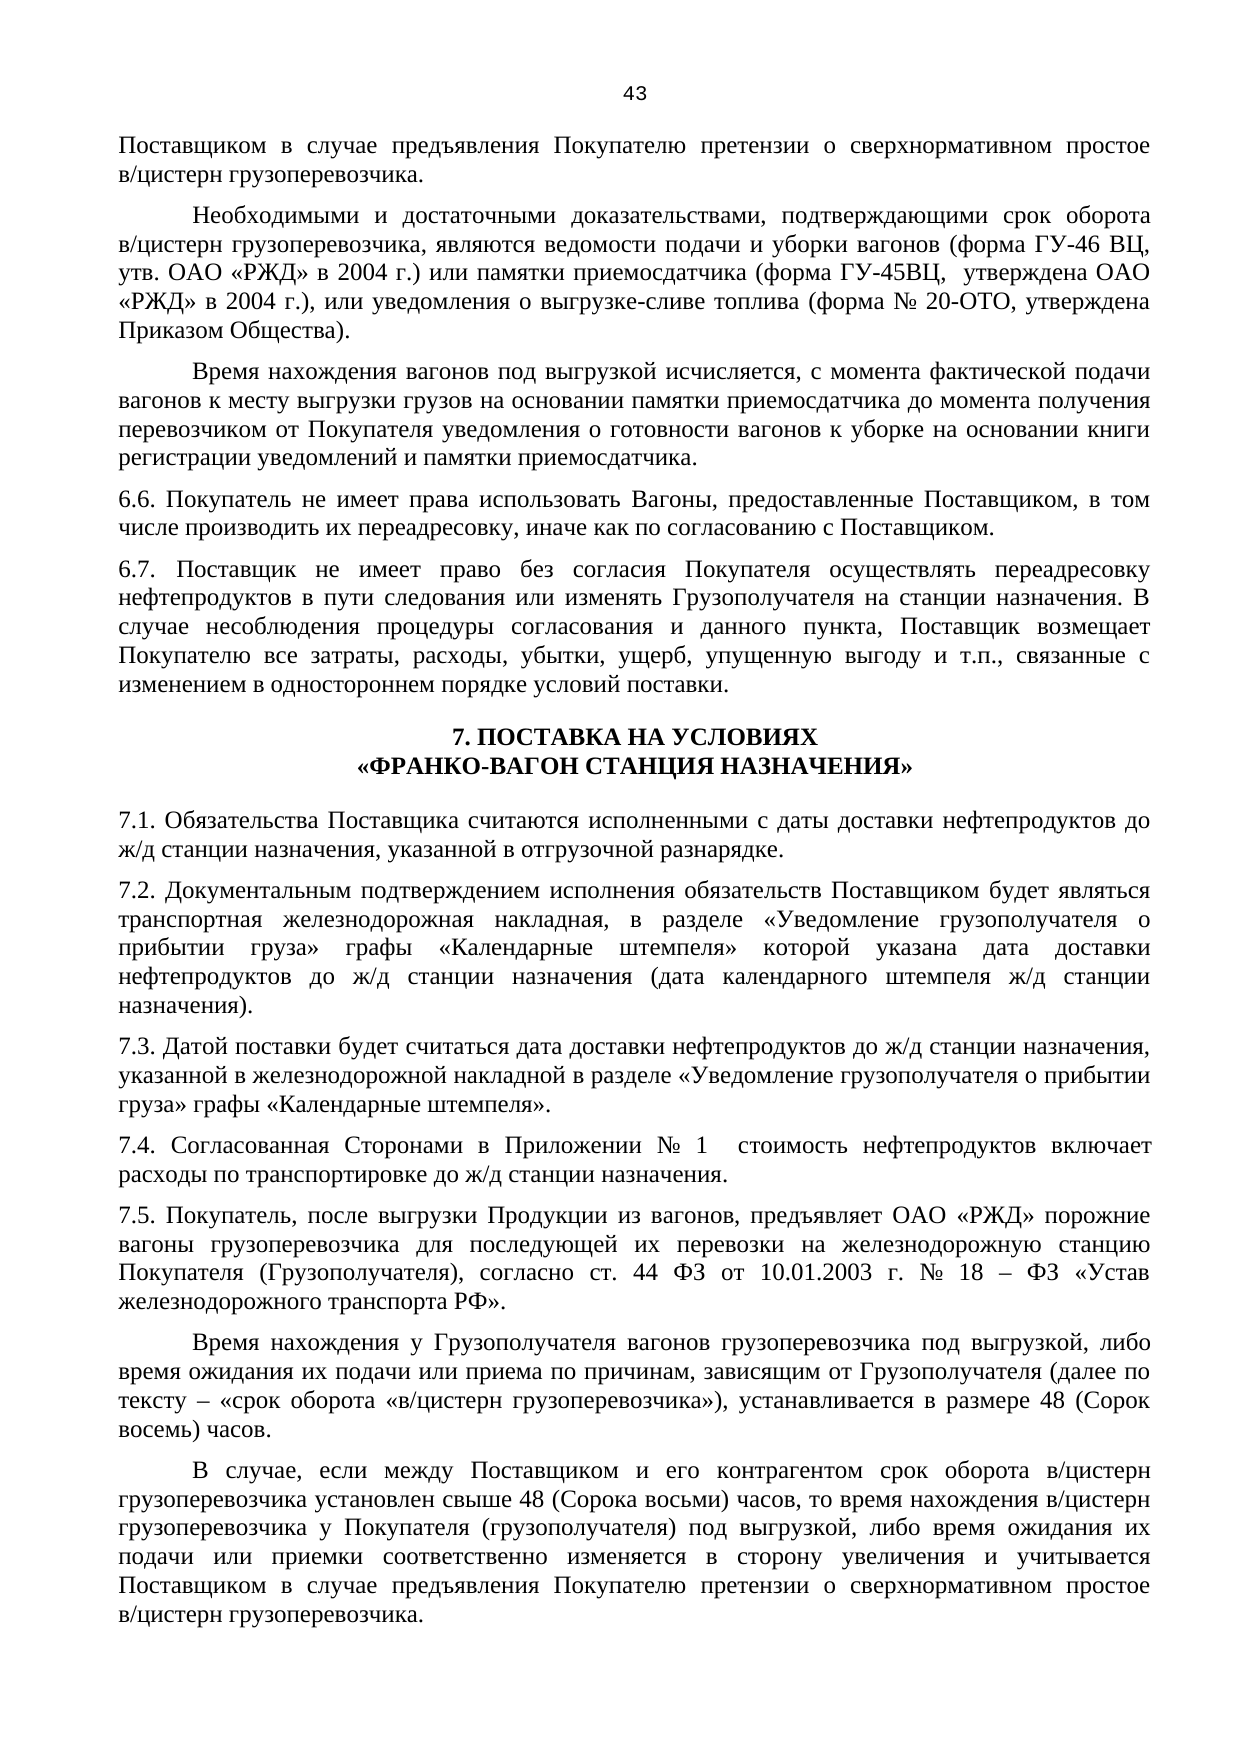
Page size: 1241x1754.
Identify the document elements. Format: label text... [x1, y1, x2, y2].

text 7.2. Документальным подтверждением исполнения обязательств Поставщиком будет являться транспортная железнодорожная накладная, в разделе «Уведомление грузополучателя о прибытии груза» графы «Календарные штемпеля» которой указана дата доставки нефтепродуктов до ж/д станции назначения (дата календарного штемпеля ж/д станции назначения). [118, 875, 1152, 1019]
text 7. ПОСТАВКА НА УСЛОВИЯХ «ФРАНКО-ВАГОН СТАНЦИЯ НАЗНАЧЕНИЯ» [118, 722, 1152, 780]
text 7.3. Датой поставки будет считаться дата доставки нефтепродуктов до ж/д станции назначения, указанной в железнодорожной накладной в разделе «Уведомление грузополучателя о прибытии груза» графы «Календарные штемпеля». [118, 1031, 1152, 1117]
text Необходимыми и достаточными доказательствами, подтверждающими срок оборота в/цистерн грузоперевозчика, являются ведомости подачи и уборки вагонов (форма ГУ-46 ВЦ, утв. ОАО «РЖД» в 2004 г.) или памятки приемосдатчика (форма ГУ-45ВЦ, утверждена ОАО «РЖД» в 2004 г.), или уведомления о выгрузке-сливе топлива (форма № 20-ОТО, утверждена Приказом Общества). [118, 200, 1152, 344]
text 6.6. Покупатель не имеет права использовать Вагоны, предоставленные Поставщиком, в том числе производить их переадресовку, иначе как по согласованию с Поставщиком. [118, 484, 1152, 541]
text Время нахождения вагонов под выгрузкой исчисляется, с момента фактической подачи вагонов к месту выгрузки грузов на основании памятки приемосдатчика до момента получения перевозчиком от Покупателя уведомления о готовности вагонов к уборке на основании книги регистрации уведомлений и памятки приемосдатчика. [118, 356, 1152, 471]
text 7.5. Покупатель, после выгрузки Продукции из вагонов, предъявляет ОАО «РЖД» порожние вагоны грузоперевозчика для последующей их перевозки на железнодорожную станцию Покупателя (Грузополучателя), согласно ст. 44 ФЗ от 10.01.2003 г. № 18 – ФЗ «Устав железнодорожного транспорта РФ». [118, 1200, 1152, 1315]
text 7.4. Согласованная Сторонами в Приложении № 1 стоимость нефтепродуктов включает расходы по транспортировке до ж/д станции назначения. [118, 1130, 1152, 1187]
text 7.1. Обязательства Поставщика считаются исполненными с даты доставки нефтепродуктов до ж/д станции назначения, указанной в отгрузочной разнарядке. [118, 805, 1152, 862]
text 6.7. Поставщик не имеет право без согласия Покупателя осуществлять переадресовку нефтепродуктов в пути следования или изменять Грузополучателя на станции назначения. В случае несоблюдения процедуры согласования и данного пункта, Поставщик возмещает Покупателю все затраты, расходы, убытки, ущерб, упущенную выгоду и т.п., связанные с изменением в одностороннем порядке условий поставки. [118, 554, 1152, 697]
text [118, 130, 1152, 187]
text Время нахождения у Грузополучателя вагонов грузоперевозчика под выгрузкой, либо время ожидания их подачи или приема по причинам, зависящим от Грузополучателя (далее по тексту – «срок оборота «в/цистерн грузоперевозчика»), устанавливается в размере 48 (Сорок восемь) часов. [118, 1327, 1152, 1442]
